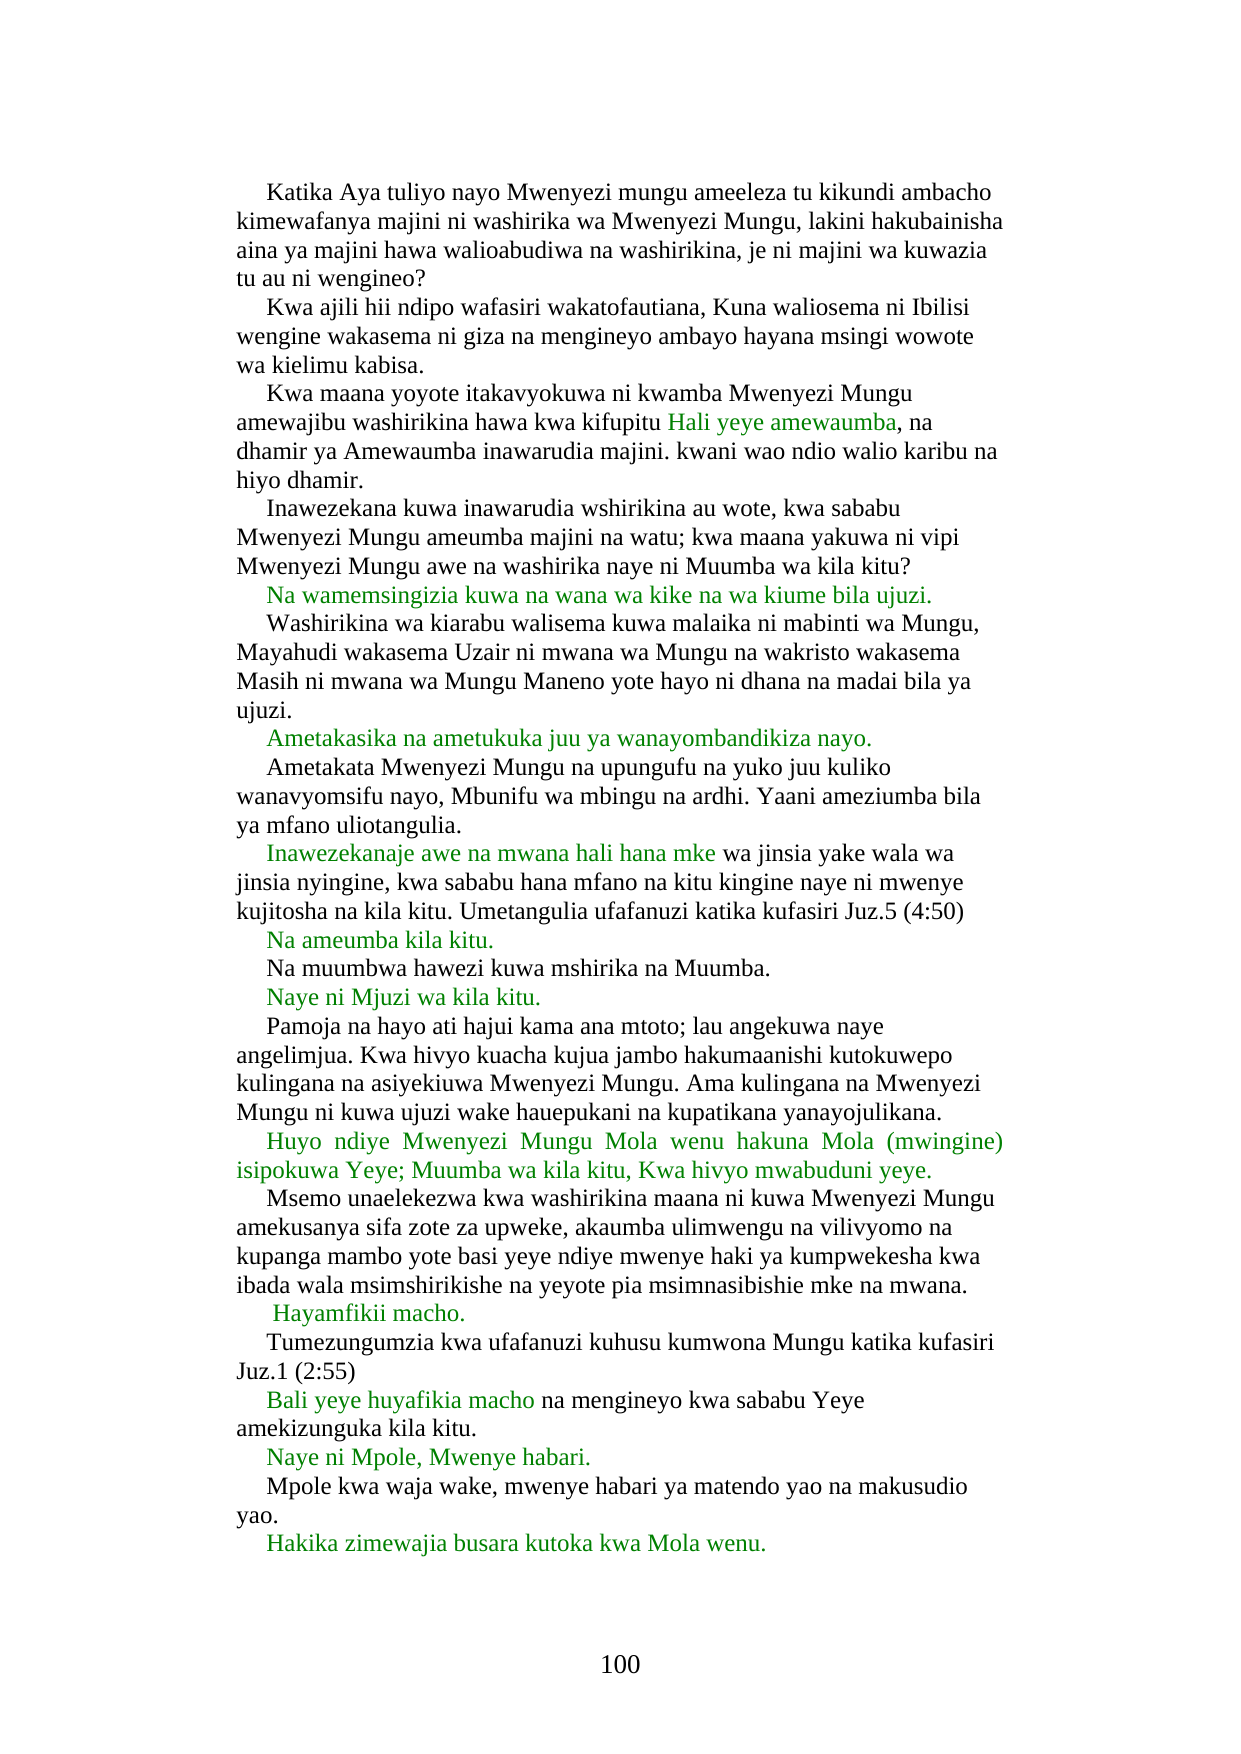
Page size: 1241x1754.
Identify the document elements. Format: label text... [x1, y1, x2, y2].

text Na ameumba kila kitu. [236, 925, 1004, 953]
text Na muumbwa hawezi kuwa mshirika na Muumba. [236, 953, 1004, 982]
text Inawezekana kuwa inawarudia wshirikina au wote, kwa sababu Mwenyezi Mungu ameumba majini na watu; kwa maana yakuwa ni vipi Mwenyezi Mungu awe na washirika naye ni Muumba wa kila kitu? [236, 493, 1004, 580]
text Msemo unaelekezwa kwa washirikina maana ni kuwa Mwenyezi Mungu amekusanya sifa zote za upweke, akaumba ulimwengu na vilivyomo na kupanga mambo yote basi yeye ndiye mwenye haki ya kumpwekesha kwa ibada wala msimshirikishe na yeyote pia msimnasibishie mke na mwana. [236, 1183, 1004, 1298]
text Mpole kwa waja wake, mwenye habari ya matendo yao na makusudio yao. [236, 1471, 1004, 1528]
text Na wamemsingizia kuwa na wana wa kike na wa kiume bila ujuzi. [236, 580, 1004, 608]
text Kwa maana yoyote itakavyokuwa ni kwamba Mwenyezi Mungu amewajibu washirikina hawa kwa kifupitu Hali yeye amewaumba, na dhamir ya Amewaumba inawarudia majini. kwani wao ndio walio karibu na hiyo dhamir. [236, 378, 1004, 493]
text Katika Aya tuliyo nayo Mwenyezi mungu ameeleza tu kikundi ambacho kimewafanya majini ni washirika wa Mwenyezi Mungu, lakini hakubainisha aina ya majini hawa walioabudiwa na washirikina, je ni majini wa kuwazia tu au ni wengineo? [236, 177, 1004, 292]
text Hakika zimewajia busara kutoka kwa Mola wenu. [236, 1528, 1004, 1557]
text Ametakasika na ametukuka juu ya wanayombandikiza nayo. [236, 723, 1004, 752]
text Tumezungumzia kwa ufafanuzi kuhusu kumwona Mungu katika kufasiri Juz.1 (2:55) [236, 1327, 1004, 1385]
text Bali yeye huyafikia macho na mengineyo kwa sababu Yeye amekizunguka kila kitu. [236, 1385, 1004, 1442]
text Huyo ndiye Mwenyezi Mungu Mola wenu hakuna Mola (mwingine) isipokuwa Yeye; Muumba wa kila kitu, Kwa hivyo mwabuduni yeye. [236, 1126, 1004, 1183]
text Inawezekanaje awe na mwana hali hana mke wa jinsia yake wala wa jinsia nyingine, kwa sababu hana mfano na kitu kingine naye ni mwenye kujitosha na kila kitu. Umetangulia ufafanuzi katika kufasiri Juz.5 (4:50) [236, 838, 1004, 925]
text Kwa ajili hii ndipo wafasiri wakatofautiana, Kuna waliosema ni Ibilisi wengine wakasema ni giza na mengineyo ambayo hayana msingi wowote wa kielimu kabisa. [236, 292, 1004, 378]
text Pamoja na hayo ati hajui kama ana mtoto; lau angekuwa naye angelimjua. Kwa hivyo kuacha kujua jambo hakumaanishi kutokuwepo kulingana na asiyekiuwa Mwenyezi Mungu. Ama kulingana na Mwenyezi Mungu ni kuwa ujuzi wake hauepukani na kupatikana yanayojulikana. [236, 1011, 1004, 1126]
text Hayamfikii macho. [236, 1298, 1004, 1327]
text Naye ni Mjuzi wa kila kitu. [236, 982, 1004, 1011]
text Ametakata Mwenyezi Mungu na upungufu na yuko juu kuliko wanavyomsifu nayo, Mbunifu wa mbingu na ardhi. Yaani ameziumba bila ya mfano uliotangulia. [236, 752, 1004, 838]
text Washirikina wa kiarabu walisema kuwa malaika ni mabinti wa Mungu, Mayahudi wakasema Uzair ni mwana wa Mungu na wakristo wakasema Masih ni mwana wa Mungu Maneno yote hayo ni dhana na madai bila ya ujuzi. [236, 608, 1004, 723]
text Naye ni Mpole, Mwenye habari. [236, 1442, 1004, 1471]
